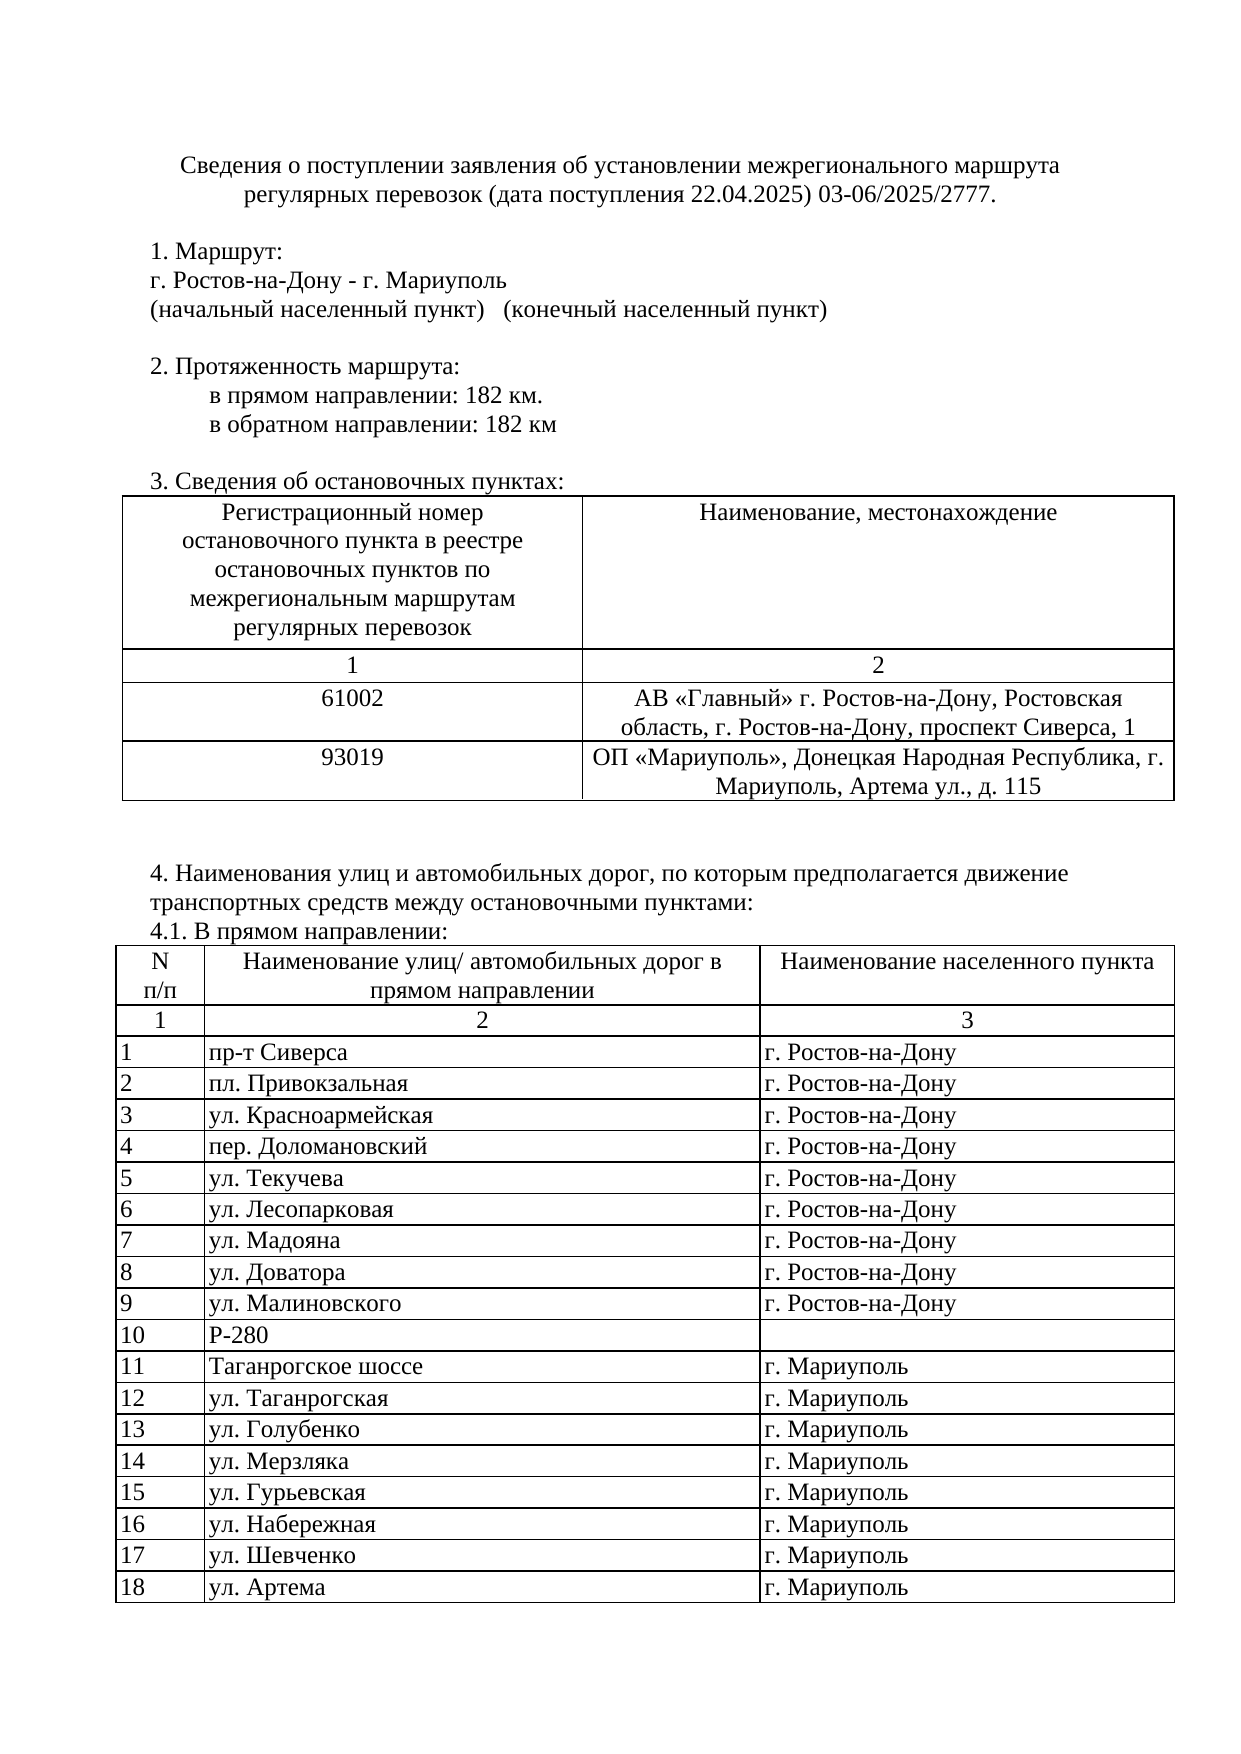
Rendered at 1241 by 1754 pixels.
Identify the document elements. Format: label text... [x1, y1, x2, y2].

table_cell г. Ростов-на-Дону [761, 1163, 1174, 1193]
table_cell 17 [117, 1540, 204, 1570]
table_cell г. Мариуполь [761, 1352, 1174, 1381]
table_cell ул. Артема [205, 1572, 759, 1602]
text 1. Маршрут: [150, 236, 1090, 265]
table_cell пл. Привокзальная [205, 1068, 759, 1098]
table_cell Таганрогское шоссе [205, 1352, 759, 1381]
table_cell г. Мариуполь [761, 1415, 1174, 1444]
table_header Регистрационный номер остановочного пункта в реестре остановочных пунктов по межрегиональным маршрутам регулярных перевозок [123, 497, 582, 648]
table_cell г. Ростов-на-Дону [761, 1289, 1174, 1318]
table_cell Р-280 [205, 1320, 759, 1350]
table_cell [761, 1320, 1174, 1350]
text Сведения о поступлении заявления об установлении межрегионального маршрута регулярных перевозок (дата поступления 22.04.2025) 03-06/2025/2777. [150, 150, 1090, 207]
table_cell 14 [117, 1446, 204, 1476]
table_cell г. Ростов-на-Дону [761, 1100, 1174, 1130]
table_cell ул. Мерзляка [205, 1446, 759, 1476]
text 3. Сведения об остановочных пунктах: [150, 466, 1090, 495]
table_cell ул. Гурьевская [205, 1477, 759, 1507]
table_cell г. Ростов-на-Дону [761, 1226, 1174, 1256]
table_cell 13 [117, 1415, 204, 1444]
table_cell ул. Набережная [205, 1509, 759, 1539]
table_cell 2 [205, 1006, 759, 1035]
table_cell 2 [117, 1068, 204, 1098]
text 4.1. В прямом направлении: [150, 916, 1090, 945]
table_cell 16 [117, 1509, 204, 1539]
table_cell пр-т Сиверса [205, 1037, 759, 1067]
table_cell ул. Малиновского [205, 1289, 759, 1318]
table_cell ул. Голубенко [205, 1415, 759, 1444]
table_cell 3 [761, 1006, 1174, 1035]
table_cell 9 [117, 1289, 204, 1318]
table_header Наименование улиц/ автомобильных дорог в прямом направлении [205, 946, 759, 1004]
table_cell 6 [117, 1194, 204, 1224]
table_cell 18 [117, 1572, 204, 1602]
table_cell г. Ростов-на-Дону [761, 1257, 1174, 1287]
text в обратном направлении: 182 км [150, 409, 1090, 437]
table_cell 1 [123, 650, 582, 681]
table_cell 4 [117, 1131, 204, 1161]
table_cell 11 [117, 1352, 204, 1381]
table_cell ул. Лесопарковая [205, 1194, 759, 1224]
table_cell г. Мариуполь [761, 1477, 1174, 1507]
table_cell 8 [117, 1257, 204, 1287]
table_cell 12 [117, 1383, 204, 1413]
table_cell г. Мариуполь [761, 1540, 1174, 1570]
text 2. Протяженность маршрута: [150, 351, 1090, 380]
table_cell 93019 [123, 742, 582, 799]
table_cell г. Ростов-на-Дону [761, 1131, 1174, 1161]
text в прямом направлении: 182 км. [150, 380, 1090, 409]
table_cell ул. Шевченко [205, 1540, 759, 1570]
table_header Наименование населенного пункта [761, 946, 1174, 1004]
table_cell г. Мариуполь [761, 1446, 1174, 1476]
table_cell ОП «Мариуполь», Донецкая Народная Республика, г. Мариуполь, Артема ул., д. 115 [583, 742, 1173, 799]
table_cell ул. Красноармейская [205, 1100, 759, 1130]
text (начальный населенный пункт) (конечный населенный пункт) [150, 294, 1090, 322]
table_cell АВ «Главный» г. Ростов-на-Дону, Ростовская область, г. Ростов-на-Дону, проспект Сиверса, 1 [583, 683, 1173, 740]
table_cell 5 [117, 1163, 204, 1193]
table_cell 15 [117, 1477, 204, 1507]
table_cell 2 [583, 650, 1173, 681]
table_cell 10 [117, 1320, 204, 1350]
table_cell г. Мариуполь [761, 1383, 1174, 1413]
table_cell г. Ростов-на-Дону [761, 1068, 1174, 1098]
table_cell ул. Таганрогская [205, 1383, 759, 1413]
table_cell ул. Мадояна [205, 1226, 759, 1256]
table_cell ул. Текучева [205, 1163, 759, 1193]
table_cell 1 [117, 1037, 204, 1067]
table_cell г. Мариуполь [761, 1572, 1174, 1602]
table_cell г. Мариуполь [761, 1509, 1174, 1539]
table_cell 7 [117, 1226, 204, 1256]
table_header N п/п [117, 946, 204, 1004]
table_cell пер. Доломановский [205, 1131, 759, 1161]
text 4. Наименования улиц и автомобильных дорог, по которым предполагается движение транспортных средств между остановочными пунктами: [150, 858, 1090, 916]
table_cell г. Ростов-на-Дону [761, 1194, 1174, 1224]
table_cell 61002 [123, 683, 582, 740]
table_cell ул. Доватора [205, 1257, 759, 1287]
table_cell 1 [117, 1006, 204, 1035]
text г. Ростов-на-Дону - г. Мариуполь [150, 265, 1090, 294]
table_header Наименование, местонахождение [583, 497, 1173, 648]
table_cell 3 [117, 1100, 204, 1130]
table_cell г. Ростов-на-Дону [761, 1037, 1174, 1067]
